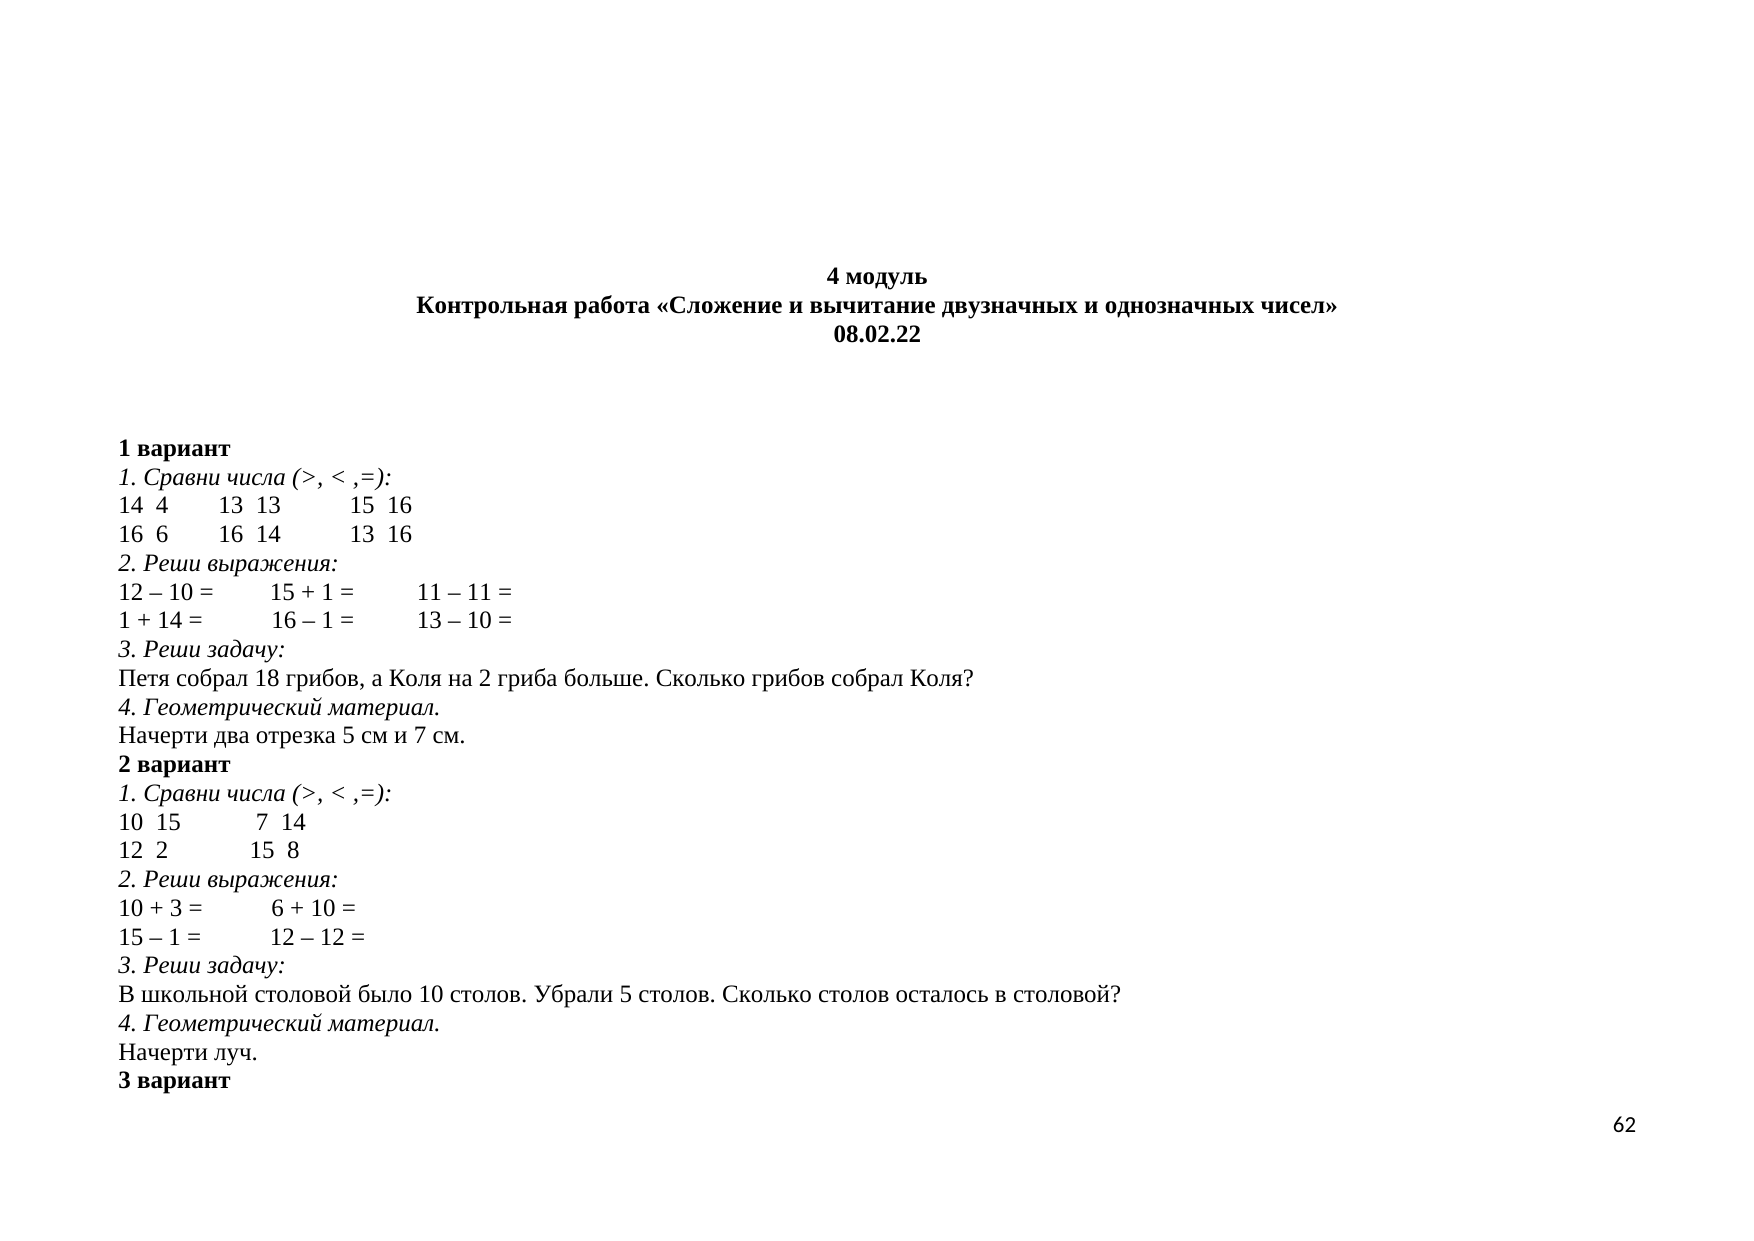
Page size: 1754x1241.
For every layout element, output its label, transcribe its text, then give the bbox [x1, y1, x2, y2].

text 08.02.22 [118, 319, 1636, 347]
text 1. Сравни числа (>, < ,=): [118, 462, 1636, 490]
text 1. Сравни числа (>, < ,=): [118, 778, 1636, 807]
text 1 + 14 = 16 – 1 = 13 – 10 = [118, 605, 1636, 634]
text 4. Геометрический материал. [118, 1008, 1636, 1037]
text 1 вариант [118, 433, 1636, 462]
text 2 вариант [118, 749, 1636, 778]
text В школьной столовой было 10 столов. Убрали 5 столов. Сколько столов осталось в столовой? [118, 979, 1636, 1008]
text 15 – 1 = 12 – 12 = [118, 922, 1636, 950]
text 10 + 3 = 6 + 10 = [118, 893, 1636, 922]
text 2. Реши выражения: [118, 864, 1636, 893]
text 12 – 10 = 15 + 1 = 11 – 11 = [118, 577, 1636, 605]
text 4. Геометрический материал. [118, 692, 1636, 720]
text 4 модуль [118, 261, 1636, 290]
text 3. Реши задачу: [118, 950, 1636, 979]
text 14 4 13 13 15 16 [118, 490, 1636, 519]
text 16 6 16 14 13 16 [118, 519, 1636, 548]
text 3 вариант [118, 1065, 1636, 1094]
text Начерти два отрезка 5 см и 7 см. [118, 720, 1636, 749]
text Начерти луч. [118, 1037, 1636, 1065]
text Контрольная работа «Сложение и вычитание двузначных и однозначных чисел» [118, 290, 1636, 319]
text 3. Реши задачу: [118, 634, 1636, 663]
text 2. Реши выражения: [118, 548, 1636, 577]
text 12 2 15 8 [118, 835, 1636, 864]
text 10 15 7 14 [118, 807, 1636, 835]
text Петя собрал 18 грибов, а Коля на 2 гриба больше. Сколько грибов собрал Коля? [118, 663, 1636, 692]
